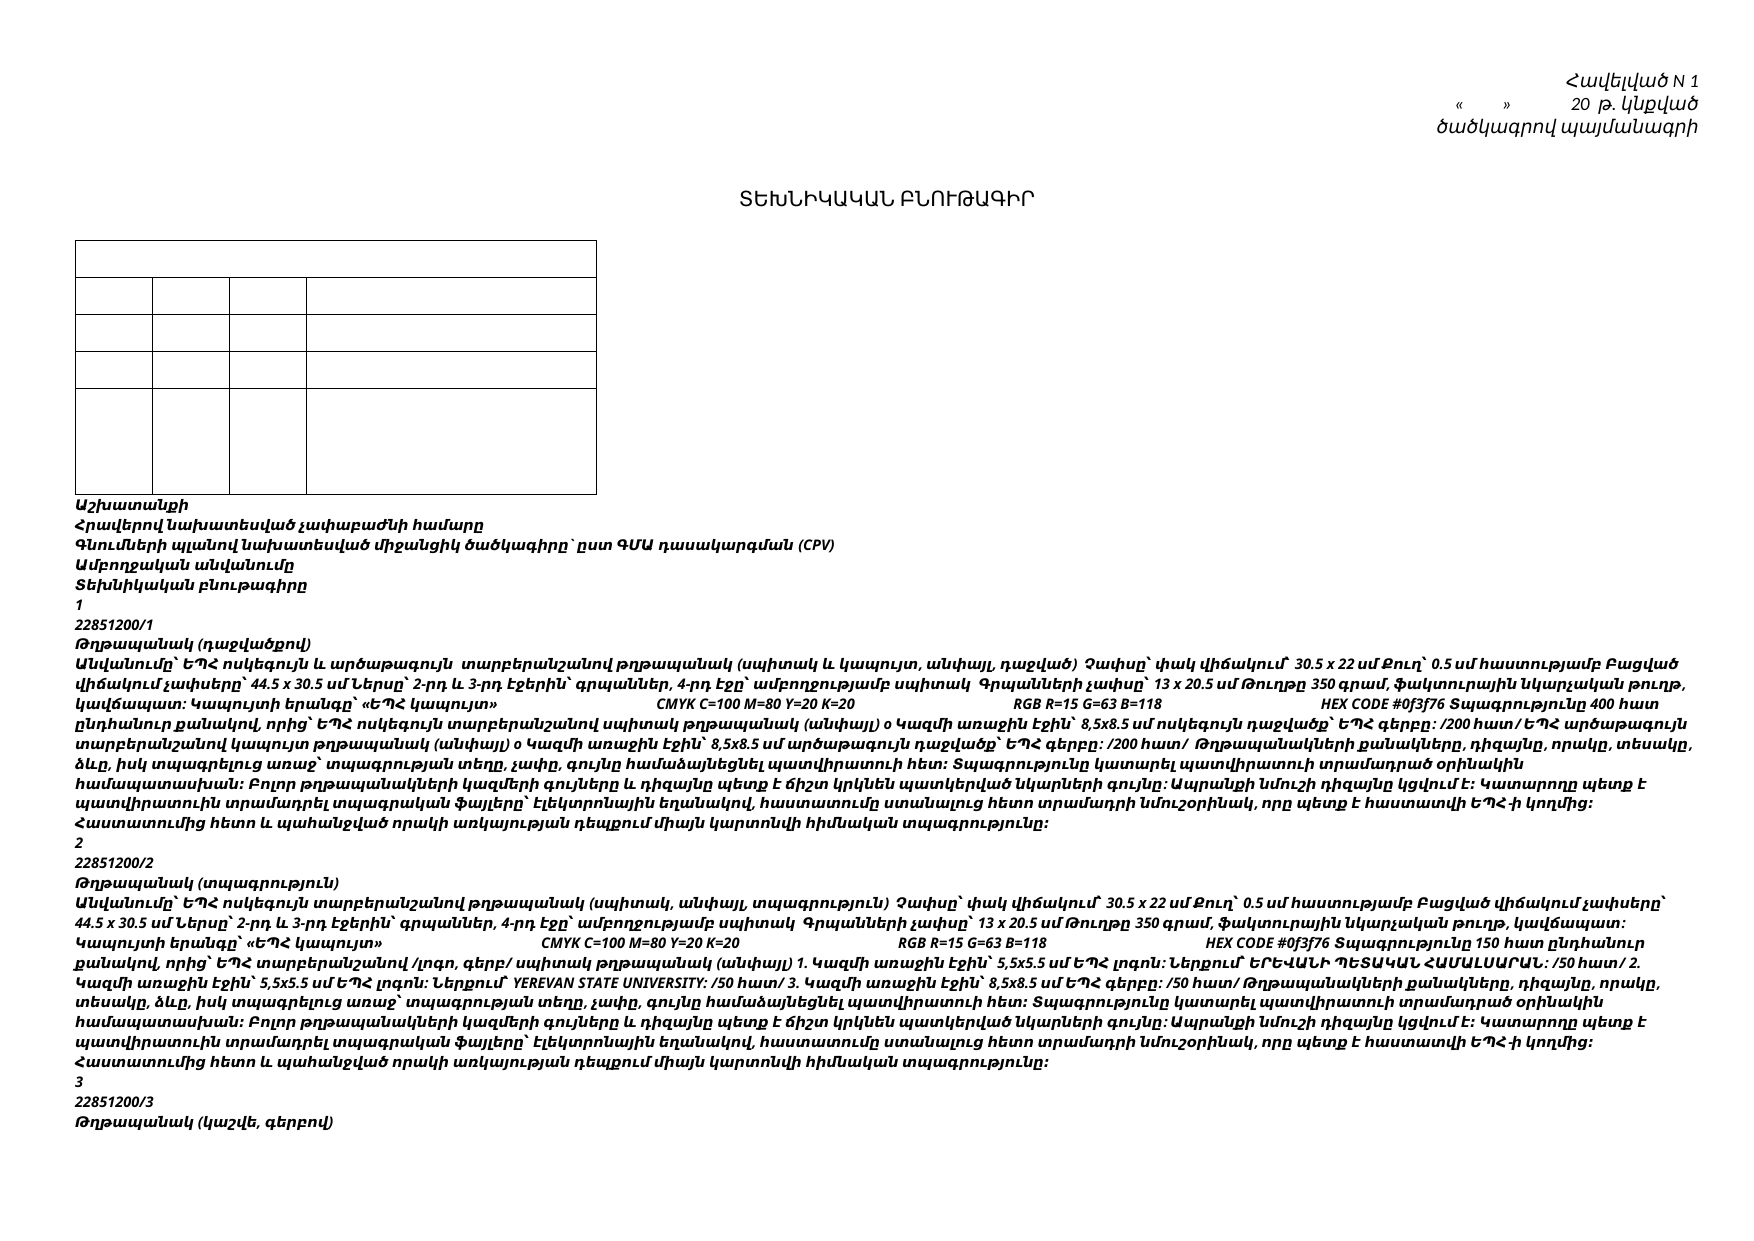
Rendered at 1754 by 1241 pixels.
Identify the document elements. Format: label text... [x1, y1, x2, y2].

text ՏԵԽՆԻԿԱԿԱՆ ԲՆՈՒԹԱԳԻՐ [75, 186, 1698, 212]
text Հավելված N 1 [75, 69, 1698, 92]
text « » 20 թ. կնքված [75, 92, 1698, 115]
text ծածկագրով պայմանագրի [75, 115, 1698, 138]
